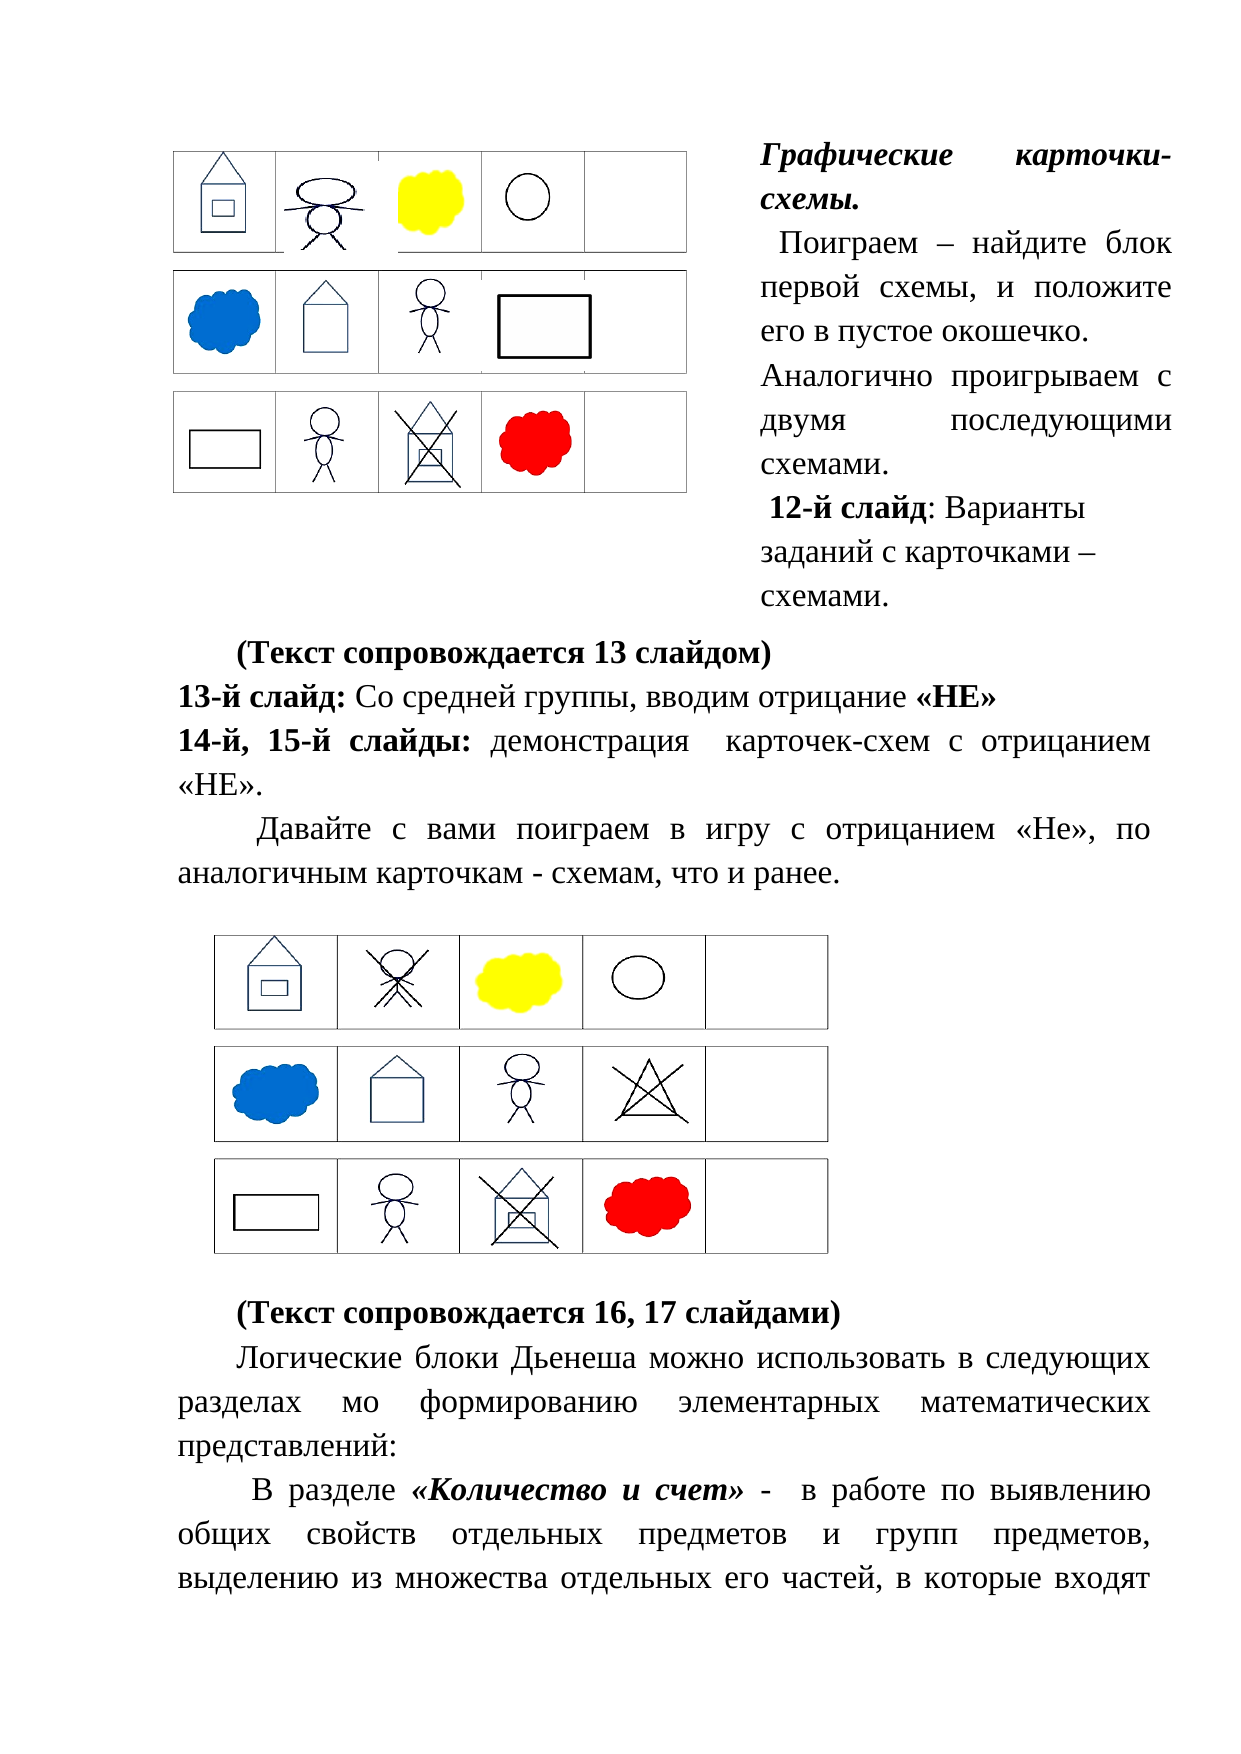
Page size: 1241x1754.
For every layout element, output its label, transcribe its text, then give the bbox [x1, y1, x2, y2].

text (Текст сопровождается 13 слайдом) [177, 632, 1152, 670]
picture [200, 920, 843, 1258]
text 14-й, 15-й слайды: демонстрация карточек-схем с отрицанием «НЕ». [177, 720, 1152, 802]
text 13-й слайд: Со средней группы, вводим отрицание «НЕ» [177, 676, 1152, 714]
text (Текст сопровождается 16, 17 слайдами) [177, 1293, 1152, 1331]
text Давайте с вами поиграем в игру с отрицанием «Не», по аналогичным карточкам - схемам, что и ранее. [177, 808, 1152, 891]
picture [161, 134, 698, 498]
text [177, 1337, 1152, 1596]
